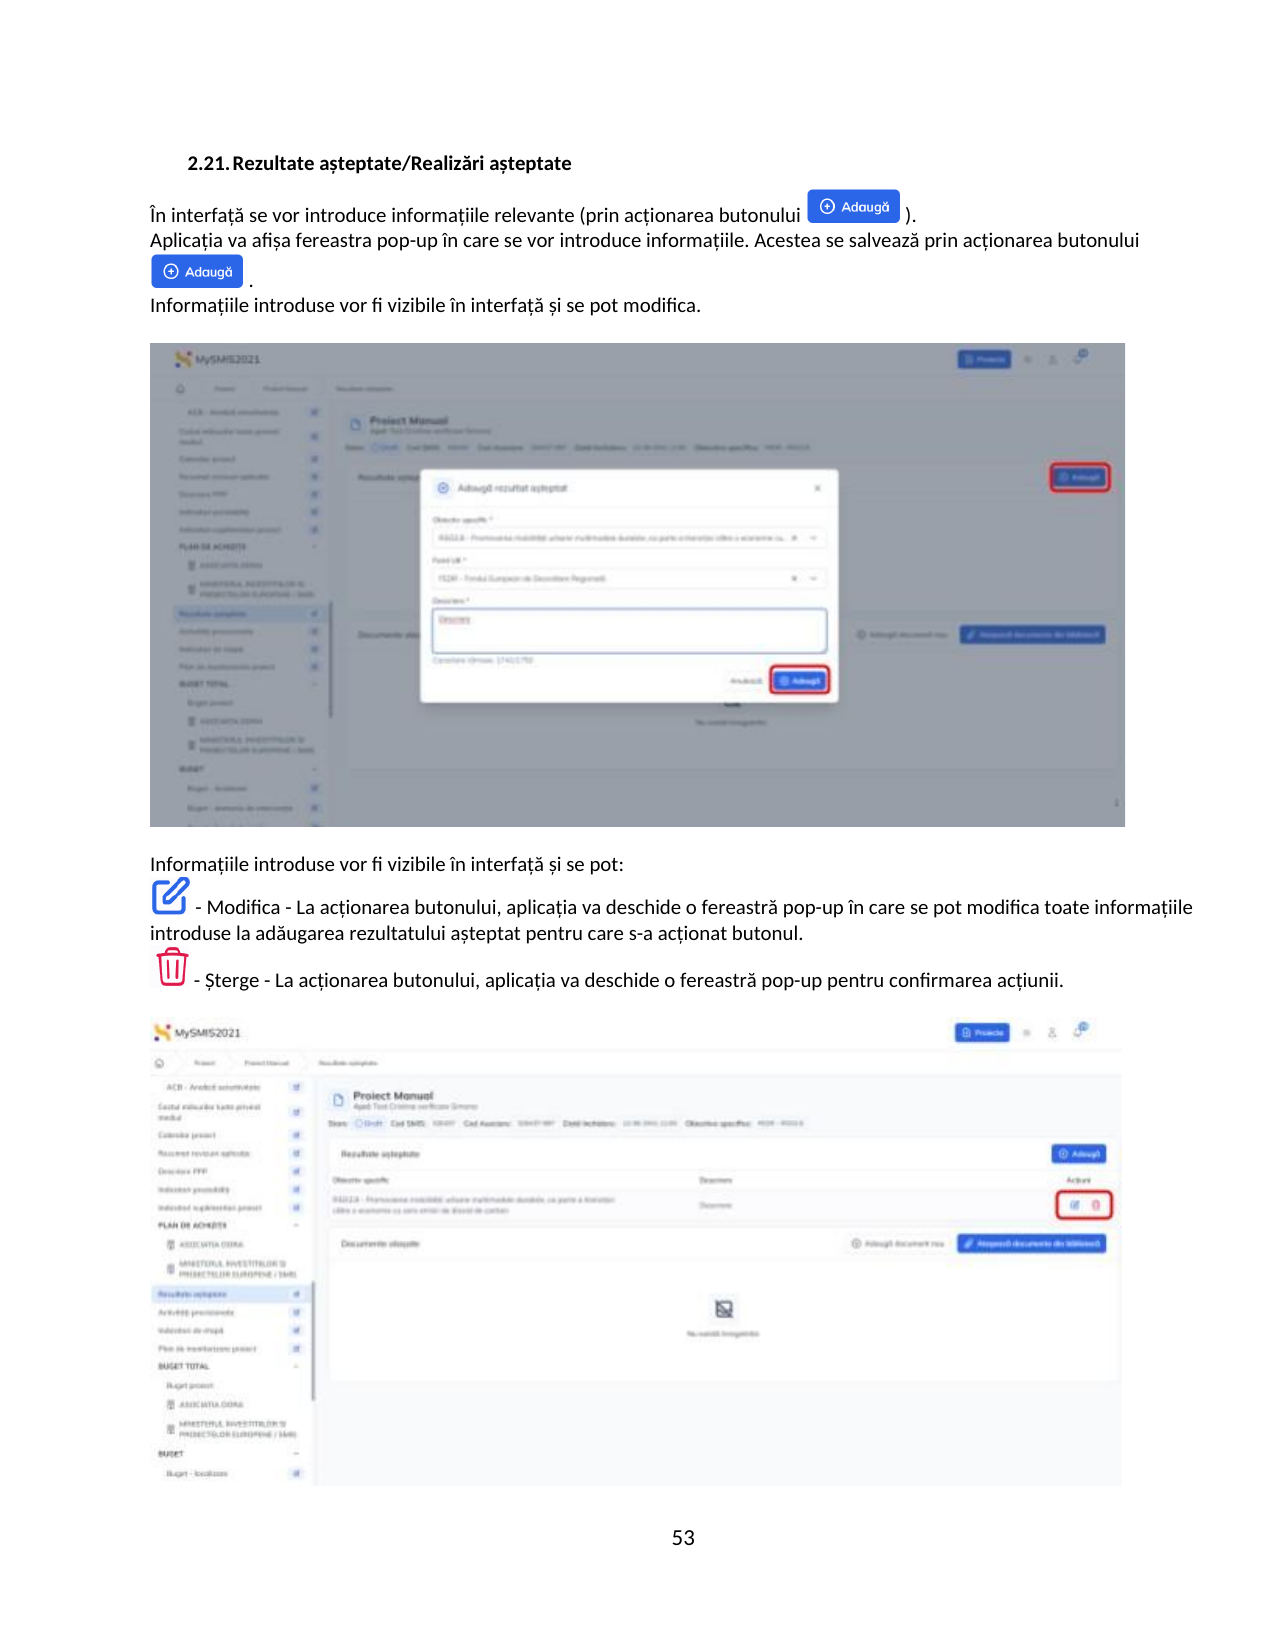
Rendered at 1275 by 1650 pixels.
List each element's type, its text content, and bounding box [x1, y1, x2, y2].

text Informațiile introduse vor fi vizibile în interfață și se pot: [150, 852, 1216, 877]
picture [150, 1017, 1122, 1486]
text - Șterge - La acționarea butonului, aplicația va deschide o fereastră pop-up pentru confirmarea acțiunii. [150, 945, 1216, 992]
picture [150, 343, 1125, 827]
text - Modifica - La acționarea butonului, aplicația va deschide o fereastră pop-up în care se pot modifica toate informațiile introduse la adăugarea rezultatului așteptat pentru care s-a acționat butonul. [150, 877, 1216, 945]
subtitle Rezultate așteptate/Realizări așteptate [187, 150, 1216, 175]
picture [150, 877, 191, 915]
picture [150, 945, 189, 988]
text Informațiile introduse vor fi vizibile în interfață și se pot modifica. [150, 292, 1216, 318]
picture [150, 252, 244, 288]
picture [806, 187, 901, 223]
text Aplicația va afișa fereastra pop-up în care se vor introduce informațiile. Acestea se salvează prin acționarea butonului . [150, 227, 1216, 292]
text În interfață se vor introduce informațiile relevante (prin acționarea butonului ). [150, 188, 1216, 227]
